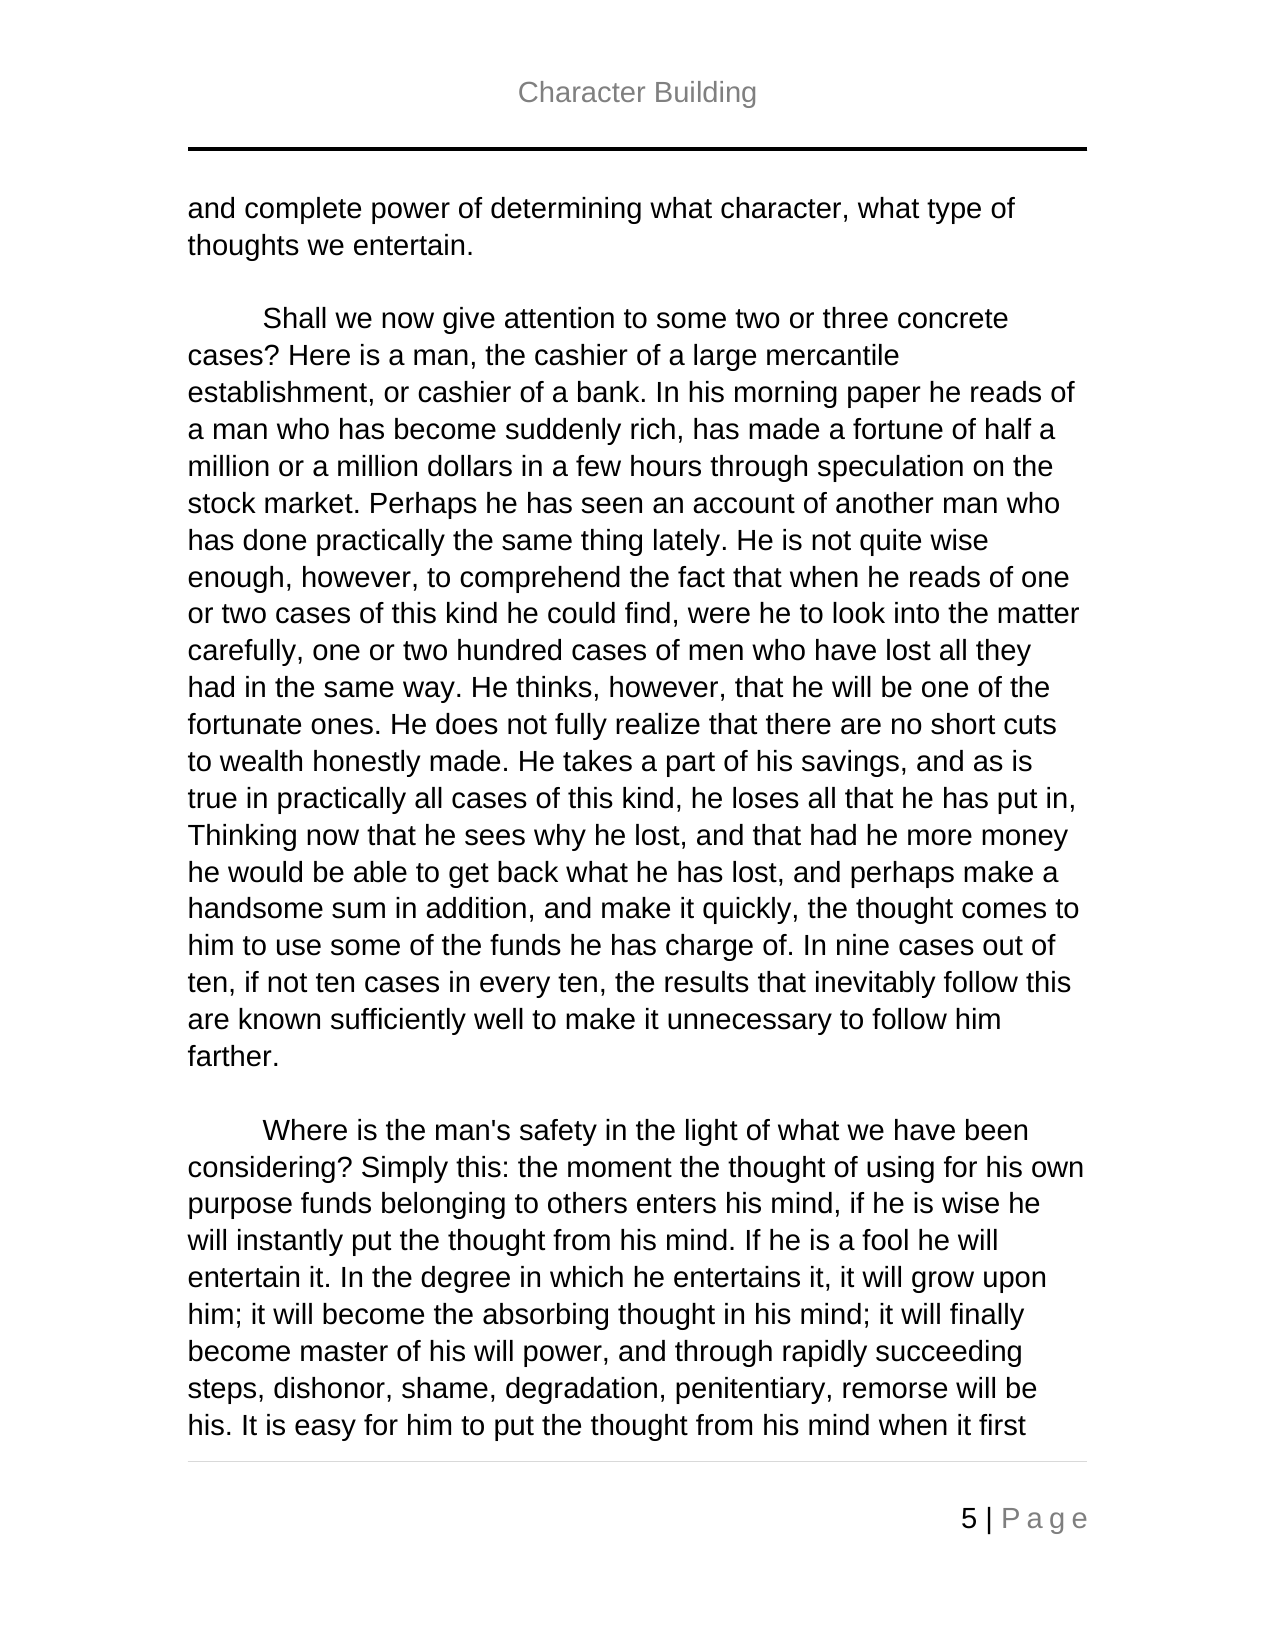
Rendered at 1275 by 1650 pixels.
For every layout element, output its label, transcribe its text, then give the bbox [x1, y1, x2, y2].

text Shall we now give attention to some two or three concrete cases? Here is a man, the cashier of a large mercantile establishment, or cashier of a bank. In his morning paper he reads of a man who has become suddenly rich, has made a fortune of half a million or a million dollars in a few hours through speculation on the stock market. Perhaps he has seen an account of another man who has done practically the same thing lately. He is not quite wise enough, however, to comprehend the fact that when he reads of one or two cases of this kind he could find, were he to look into the matter carefully, one or two hundred cases of men who have lost all they had in the same way. He thinks, however, that he will be one of the fortunate ones. He does not fully realize that there are no short cuts to wealth honestly made. He takes a part of his savings, and as is true in practically all cases of this kind, he loses all that he has put in, Thinking now that he sees why he lost, and that had he more money he would be able to get back what he has lost, and perhaps make a handsome sum in addition, and make it quickly, the thought comes to him to use some of the funds he has charge of. In nine cases out of ten, if not ten cases in every ten, the results that inevitably follow this are known sufficiently well to make it unnecessary to follow him farther. [187, 301, 1087, 1072]
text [187, 1113, 1087, 1441]
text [187, 191, 1087, 261]
